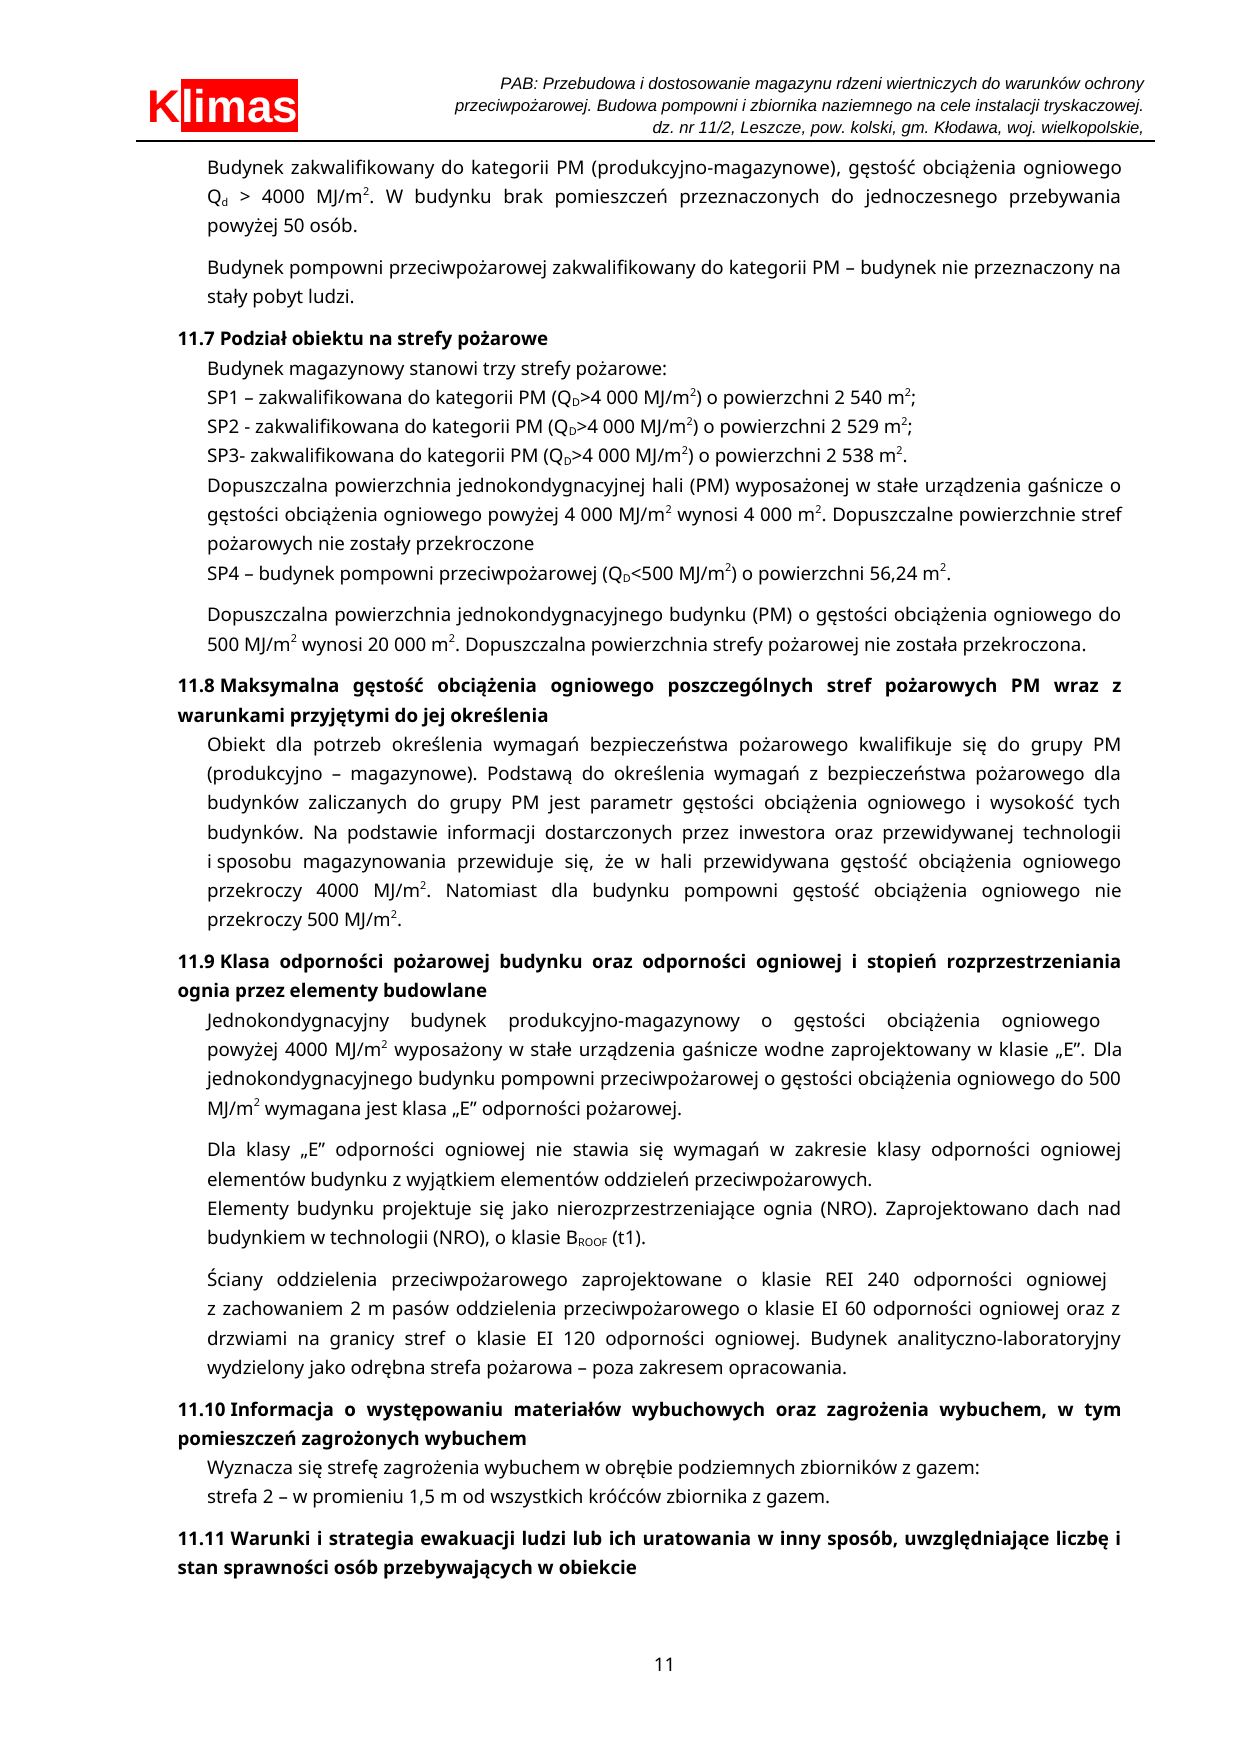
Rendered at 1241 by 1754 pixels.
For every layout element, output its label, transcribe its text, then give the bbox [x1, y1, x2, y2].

text Dopuszczalna powierzchnia jednokondygnacyjnej hali (PM) wyposażonej w stałe urządzenia gaśnicze o gęstości obciążenia ogniowego powyżej 4 000 MJ/m2 wynosi 4 000 m2. Dopuszczalne powierzchnie stref pożarowych nie zostały przekroczone [207, 472, 1122, 556]
text Maksymalna gęstość obciążenia ogniowego poszczególnych stref pożarowych PM wraz z warunkami przyjętymi do jej określenia [177, 673, 1122, 727]
text Warunki i strategia ewakuacji ludzi lub ich uratowania w inny sposób, uwzględniające liczbę i stan sprawności osób przebywających w obiekcie [177, 1525, 1122, 1580]
text Budynek magazynowy stanowi trzy strefy pożarowe: [207, 355, 1122, 380]
text SP4 – budynek pompowni przeciwpożarowej (QD<500 MJ/m2) o powierzchni 56,24 m2. [207, 560, 1122, 585]
text Budynek zakwalifikowany do kategorii PM (produkcyjno-magazynowe), gęstość obciążenia ogniowego Qd > 4000 MJ/m2. W budynku brak pomieszczeń przeznaczonych do jednoczesnego przebywania powyżej 50 osób. [207, 154, 1122, 238]
text Budynek pompowni przeciwpożarowej zakwalifikowany do kategorii PM – budynek nie przeznaczony na stały pobyt ludzi. [207, 254, 1122, 309]
text Informacja o występowaniu materiałów wybuchowych oraz zagrożenia wybuchem, w tym pomieszczeń zagrożonych wybuchem [177, 1396, 1122, 1451]
text SP2 - zakwalifikowana do kategorii PM (QD>4 000 MJ/m2) o powierzchni 2 529 m2; [207, 413, 1122, 439]
text strefa 2 – w promieniu 1,5 m od wszystkich króćców zbiornika z gazem. [207, 1484, 1122, 1509]
text Elementy budynku projektuje się jako nierozprzestrzeniające ognia (NRO). Zaprojektowano dach nad budynkiem w technologii (NRO), o klasie BROOF (t1). [207, 1195, 1122, 1250]
text Obiekt dla potrzeb określenia wymagań bezpieczeństwa pożarowego kwalifikuje się do grupy PM (produkcyjno – magazynowe). Podstawą do określenia wymagań z bezpieczeństwa pożarowego dla budynków zaliczanych do grupy PM jest parametr gęstości obciążenia ogniowego i wysokość tych budynków. Na podstawie informacji dostarczonych przez inwestora oraz przewidywanej technologii i sposobu magazynowania przewiduje się, że w hali przewidywana gęstość obciążenia ogniowego przekroczy 4000 MJ/m2. Natomiast dla budynku pompowni gęstość obciążenia ogniowego nie przekroczy 500 MJ/m2. [207, 731, 1122, 932]
text Klasa odporności pożarowej budynku oraz odporności ogniowej i stopień rozprzestrzeniania ognia przez elementy budowlane [177, 948, 1122, 1003]
text Podział obiektu na strefy pożarowe [177, 326, 1122, 351]
text Jednokondygnacyjny budynek produkcyjno-magazynowy o gęstości obciążenia ogniowego powyżej 4000 MJ/m2 wyposażony w stałe urządzenia gaśnicze wodne zaprojektowany w klasie „E”. Dla jednokondygnacyjnego budynku pompowni przeciwpożarowej o gęstości obciążenia ogniowego do 500 MJ/m2 wymagana jest klasa „E” odporności pożarowej. [207, 1007, 1122, 1120]
text SP3- zakwalifikowana do kategorii PM (QD>4 000 MJ/m2) o powierzchni 2 538 m2. [207, 443, 1122, 468]
text Dopuszczalna powierzchnia jednokondygnacyjnego budynku (PM) o gęstości obciążenia ogniowego do 500 MJ/m2 wynosi 20 000 m2. Dopuszczalna powierzchnia strefy pożarowej nie została przekroczona. [207, 602, 1122, 656]
text Dla klasy „E” odporności ogniowej nie stawia się wymagań w zakresie klasy odporności ogniowej elementów budynku z wyjątkiem elementów oddzieleń przeciwpożarowych. [207, 1137, 1122, 1191]
text Wyznacza się strefę zagrożenia wybuchem w obrębie podziemnych zbiorników z gazem: [207, 1454, 1122, 1480]
text SP1 – zakwalifikowana do kategorii PM (QD>4 000 MJ/m2) o powierzchni 2 540 m2; [207, 384, 1122, 410]
text Ściany oddzielenia przeciwpożarowego zaprojektowane o klasie REI 240 odporności ogniowej z zachowaniem 2 m pasów oddzielenia przeciwpożarowego o klasie EI 60 odporności ogniowej oraz z drzwiami na granicy stref o klasie EI 120 odporności ogniowej. Budynek analityczno-laboratoryjny wydzielony jako odrębna strefa pożarowa – poza zakresem opracowania. [207, 1266, 1122, 1379]
